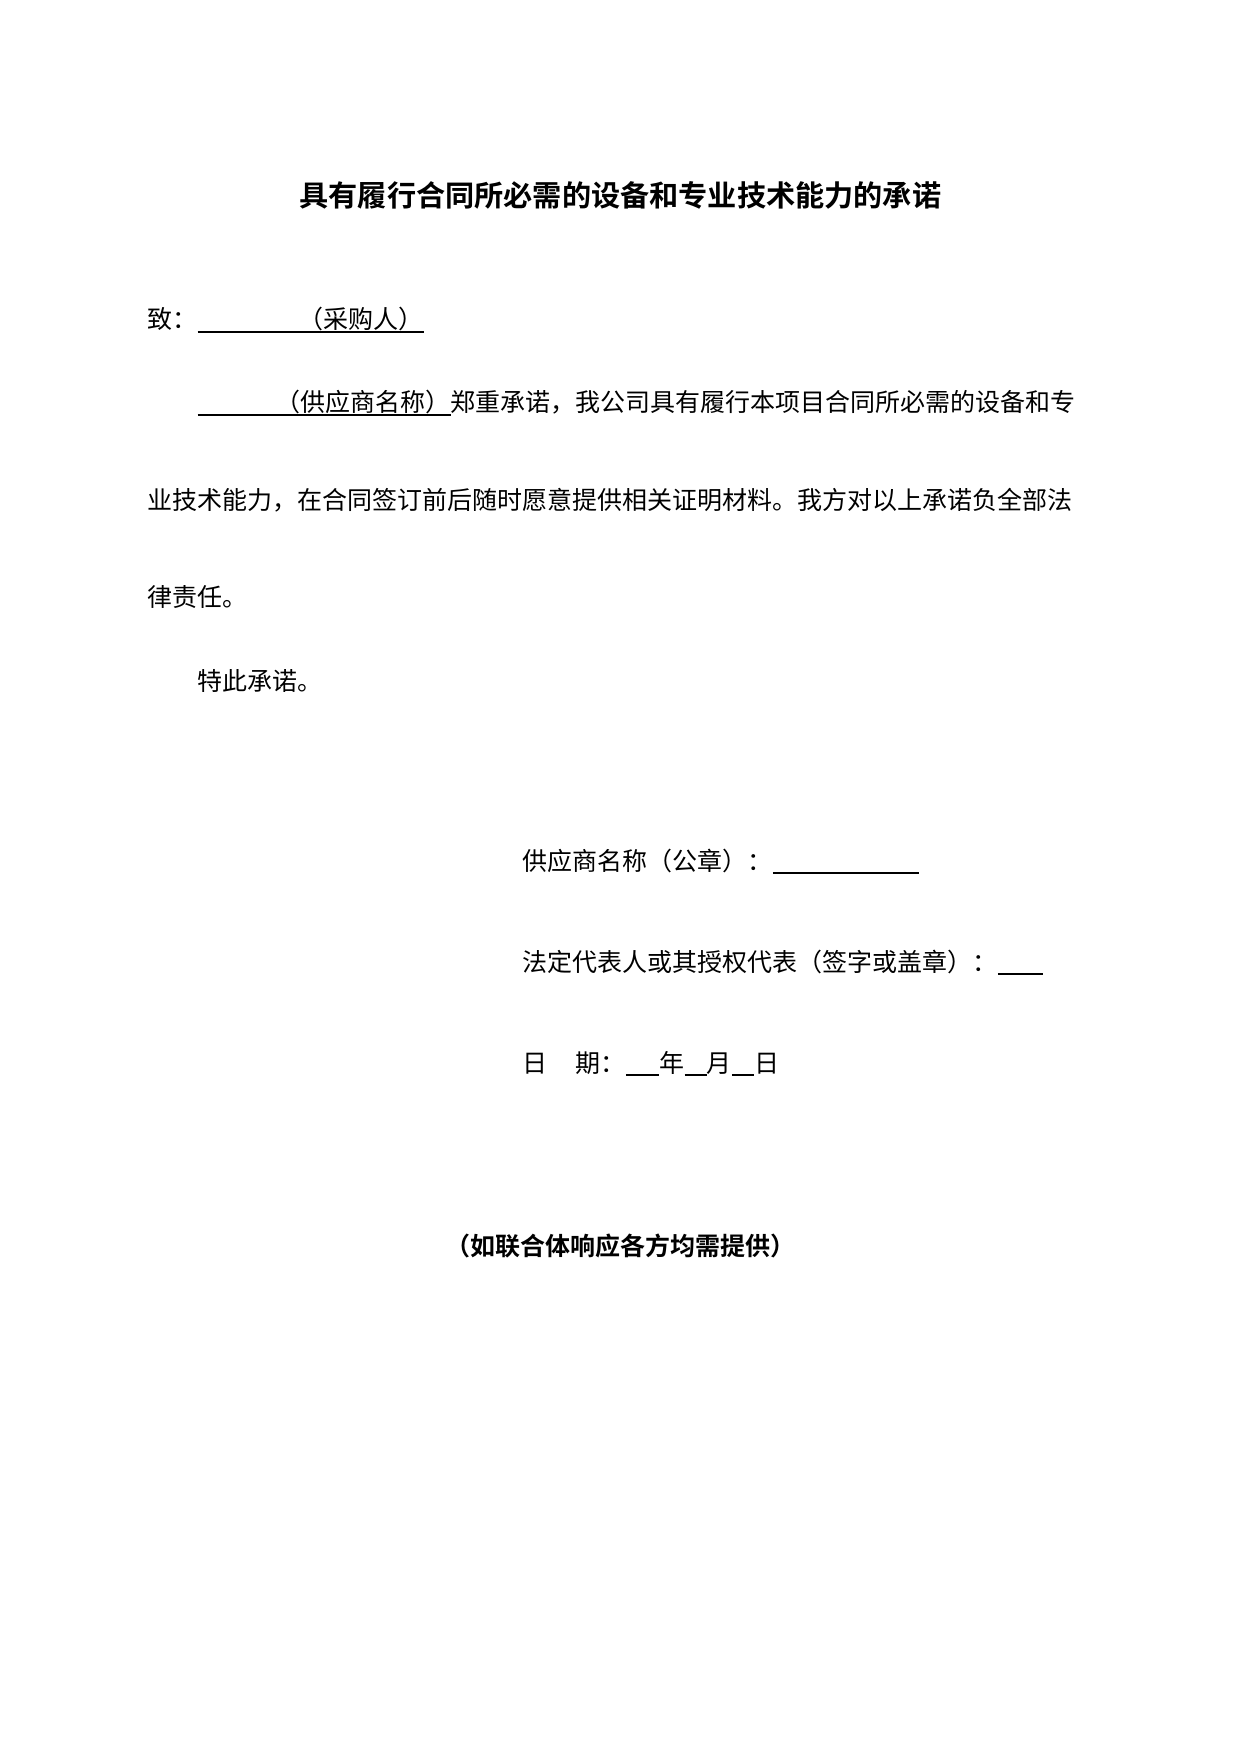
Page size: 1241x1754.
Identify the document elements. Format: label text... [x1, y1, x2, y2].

text 供应商名称（公章）： [148, 827, 1093, 892]
text 法定代表人或其授权代表（签字或盖章）： [148, 928, 1093, 993]
subtitle 具有履行合同所必需的设备和专业技术能力的承诺 [148, 172, 1093, 215]
text 日 期： 年 月 日 [148, 1029, 1093, 1094]
text 特此承诺。 [148, 647, 1093, 712]
text （如联合体响应各方均需提供） [148, 1212, 1093, 1277]
text 致： （采购人） [148, 285, 1093, 350]
text （供应商名称）郑重承诺，我公司具有履行本项目合同所必需的设备和专业技术能力，在合同签订前后随时愿意提供相关证明材料。我方对以上承诺负全部法律责任。 [148, 368, 1093, 628]
